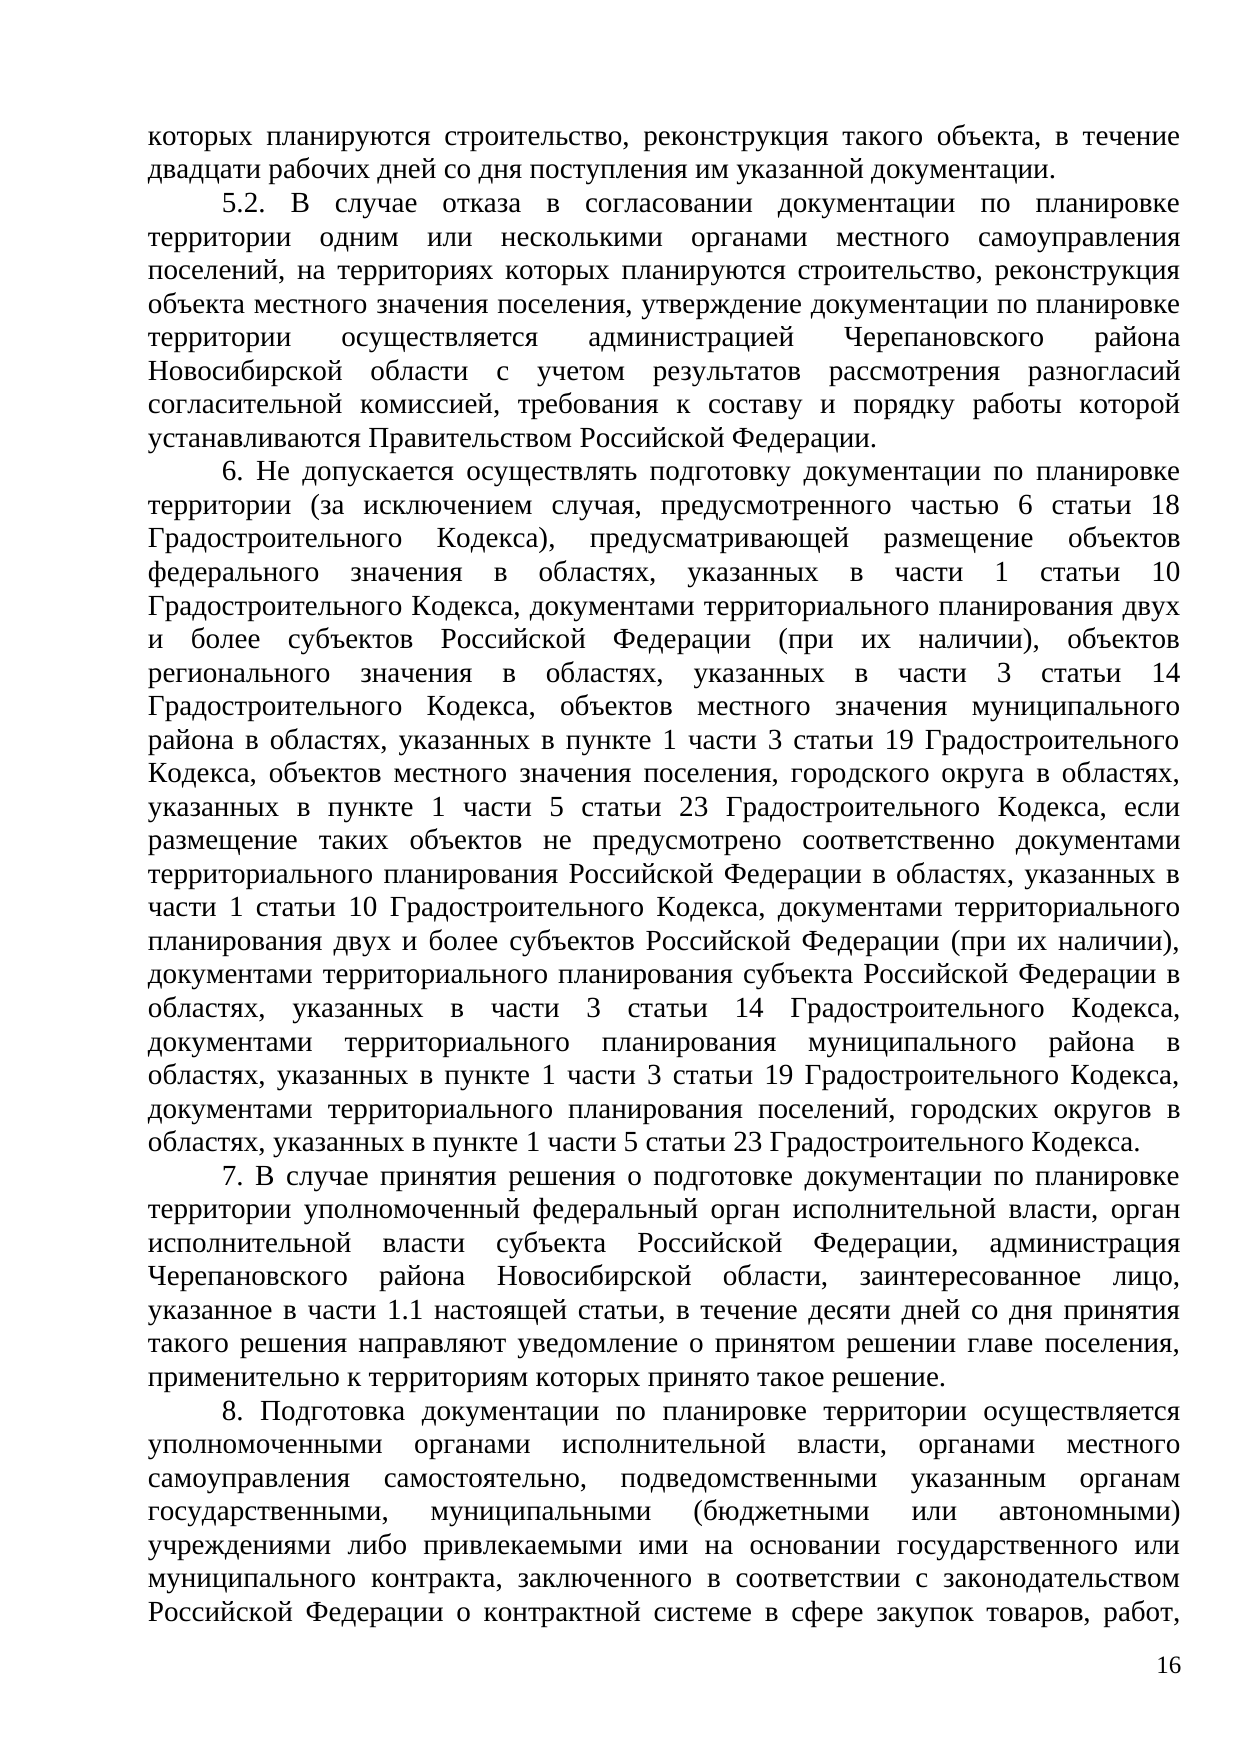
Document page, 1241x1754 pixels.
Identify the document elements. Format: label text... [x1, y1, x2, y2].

text 7. В случае принятия решения о подготовке документации по планировке территории уполномоченный федеральный орган исполнительной власти, орган исполнительной власти субъекта Российской Федерации, администрация Черепановского района Новосибирской области, заинтересованное лицо, указанное в части 1.1 настоящей статьи, в течение десяти дней со дня принятия такого решения направляют уведомление о принятом решении главе поселения, применительно к территориям которых принято такое решение. [148, 1158, 1181, 1393]
text 6. Не допускается осуществлять подготовку документации по планировке территории (за исключением случая, предусмотренного частью 6 статьи 18 Градостроительного Кодекса), предусматривающей размещение объектов федерального значения в областях, указанных в части 1 статьи 10 Градостроительного Кодекса, документами территориального планирования двух и более субъектов Российской Федерации (при их наличии), объектов регионального значения в областях, указанных в части 3 статьи 14 Градостроительного Кодекса, объектов местного значения муниципального района в областях, указанных в пункте 1 части 3 статьи 19 Градостроительного Кодекса, объектов местного значения поселения, городского округа в областях, указанных в пункте 1 части 5 статьи 23 Градостроительного Кодекса, если размещение таких объектов не предусмотрено соответственно документами территориального планирования Российской Федерации в областях, указанных в части 1 статьи 10 Градостроительного Кодекса, документами территориального планирования двух и более субъектов Российской Федерации (при их наличии), документами территориального планирования субъекта Российской Федерации в областях, указанных в части 3 статьи 14 Градостроительного Кодекса, документами территориального планирования муниципального района в областях, указанных в пункте 1 части 3 статьи 19 Градостроительного Кодекса, документами территориального планирования поселений, городских округов в областях, указанных в пункте 1 части 5 статьи 23 Градостроительного Кодекса. [148, 453, 1181, 1158]
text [148, 118, 1181, 185]
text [148, 1393, 1181, 1627]
text 5.2. В случае отказа в согласовании документации по планировке территории одним или несколькими органами местного самоуправления поселений, на территориях которых планируются строительство, реконструкция объекта местного значения поселения, утверждение документации по планировке территории осуществляется администрацией Черепановского района Новосибирской области с учетом результатов рассмотрения разногласий согласительной комиссией, требования к составу и порядку работы которой устанавливаются Правительством Российской Федерации. [148, 185, 1181, 453]
